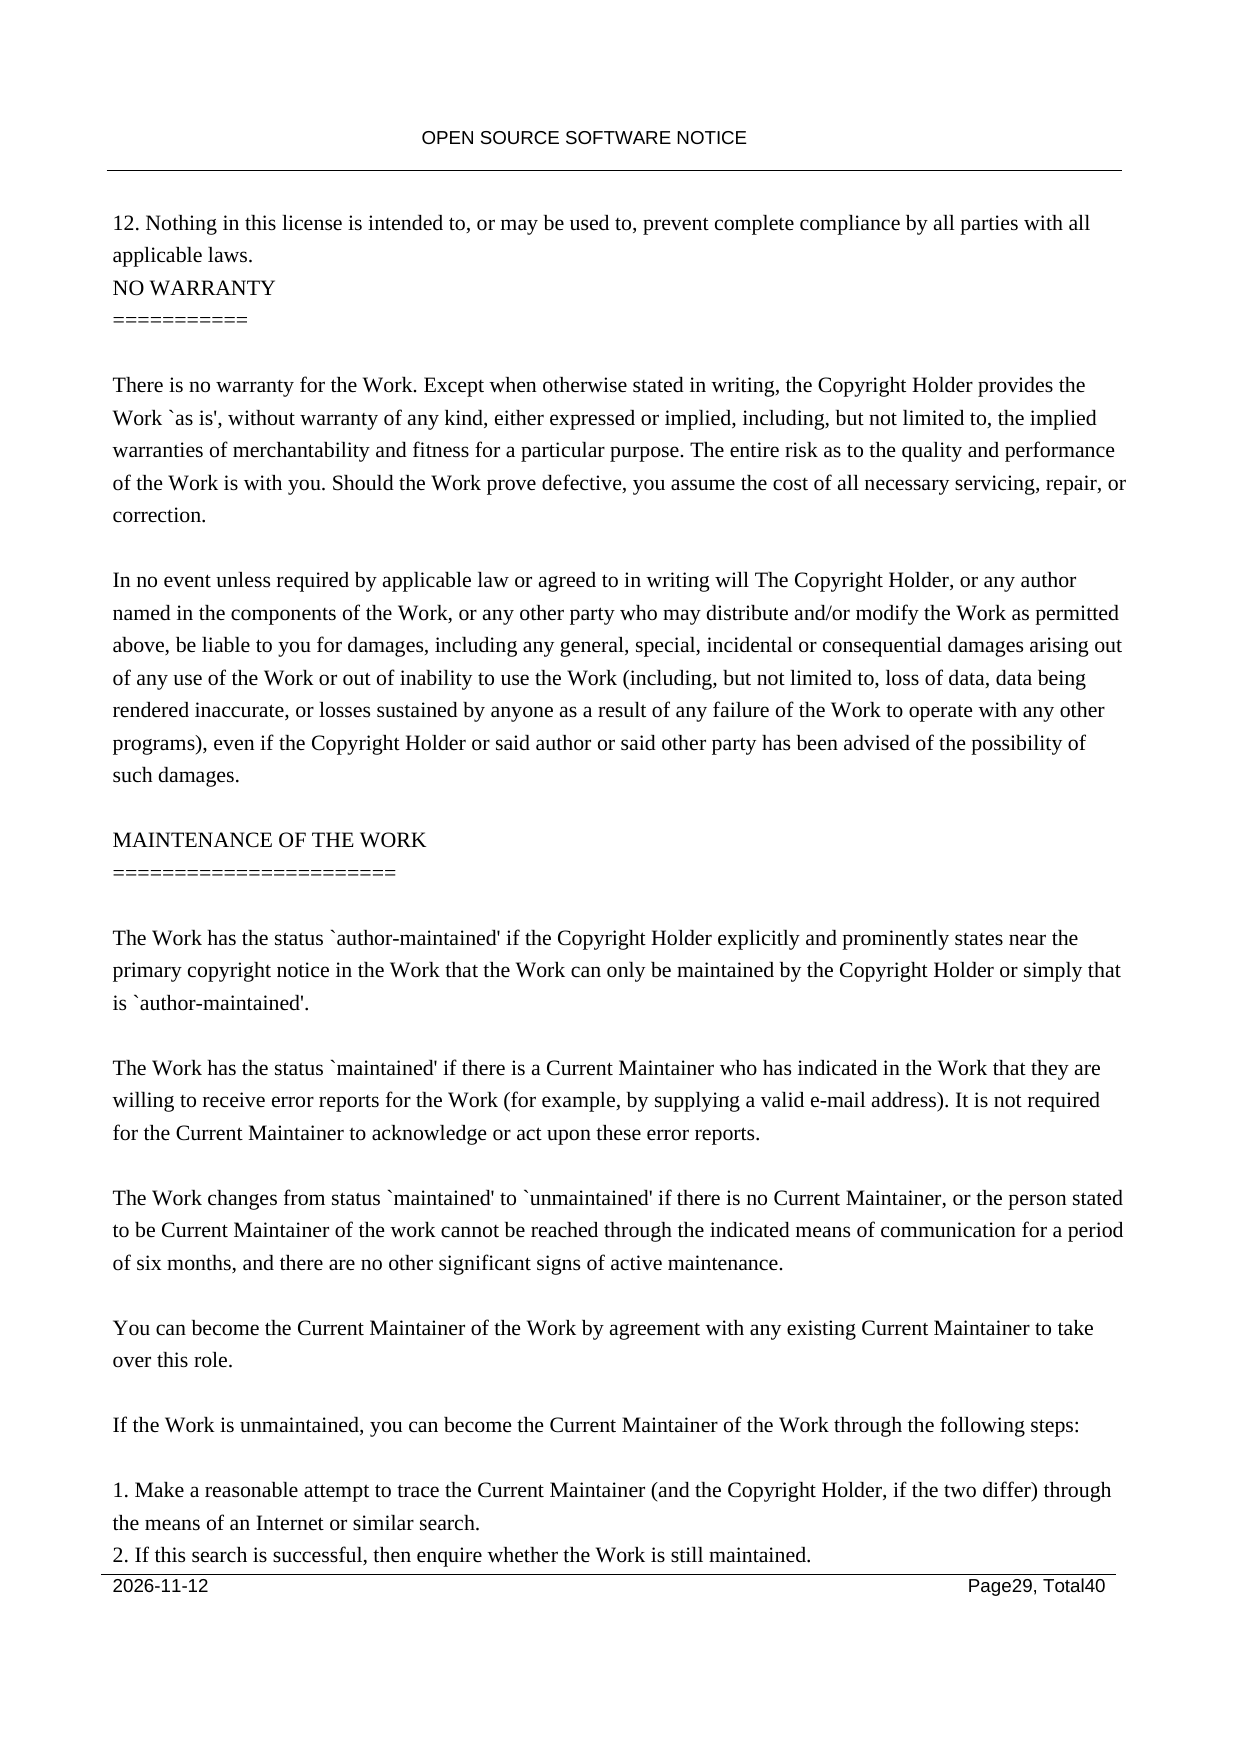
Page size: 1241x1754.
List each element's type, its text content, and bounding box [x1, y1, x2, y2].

text 1. Make a reasonable attempt to trace the Current Maintainer (and the Copyright Holder, if the two differ) through the means of an Internet or similar search. [112, 1474, 1128, 1539]
text NO WARRANTY [112, 271, 1128, 304]
text If the Work is unmaintained, you can become the Current Maintainer of the Work through the following steps: [112, 1409, 1128, 1441]
text ======================= [112, 856, 1128, 889]
text There is no warranty for the Work. Except when otherwise stated in writing, the Copyright Holder provides the Work `as is', without warranty of any kind, either expressed or implied, including, but not limited to, the implied warranties of merchantability and fitness for a particular purpose. The entire risk as to the quality and performance of the Work is with you. Should the Work prove defective, you assume the cost of all necessary servicing, repair, or correction. [112, 369, 1128, 531]
text =========== [112, 304, 1128, 336]
text 12. Nothing in this license is intended to, or may be used to, prevent complete compliance by all parties with all applicable laws. [112, 206, 1128, 271]
text MAINTENANCE OF THE WORK [112, 824, 1128, 856]
text In no event unless required by applicable law or agreed to in writing will The Copyright Holder, or any author named in the components of the Work, or any other party who may distribute and/or modify the Work as permitted above, be liable to you for damages, including any general, special, incidental or consequential damages arising out of any use of the Work or out of inability to use the Work (including, but not limited to, loss of data, data being rendered inaccurate, or losses sustained by anyone as a result of any failure of the Work to operate with any other programs), even if the Copyright Holder or said author or said other party has been advised of the possibility of such damages. [112, 564, 1128, 791]
text The Work changes from status `maintained' to `unmaintained' if there is no Current Maintainer, or the person stated to be Current Maintainer of the work cannot be reached through the indicated means of communication for a period of six months, and there are no other significant signs of active maintenance. [112, 1181, 1128, 1279]
text The Work has the status `author-maintained' if the Copyright Holder explicitly and prominently states near the primary copyright notice in the Work that the Work can only be maintained by the Copyright Holder or simply that is `author-maintained'. [112, 921, 1128, 1019]
text 2. If this search is successful, then enquire whether the Work is still maintained. [112, 1539, 1128, 1571]
text You can become the Current Maintainer of the Work by agreement with any existing Current Maintainer to take over this role. [112, 1311, 1128, 1376]
text The Work has the status `maintained' if there is a Current Maintainer who has indicated in the Work that they are willing to receive error reports for the Work (for example, by supplying a valid e-mail address). It is not required for the Current Maintainer to acknowledge or act upon these error reports. [112, 1051, 1128, 1149]
